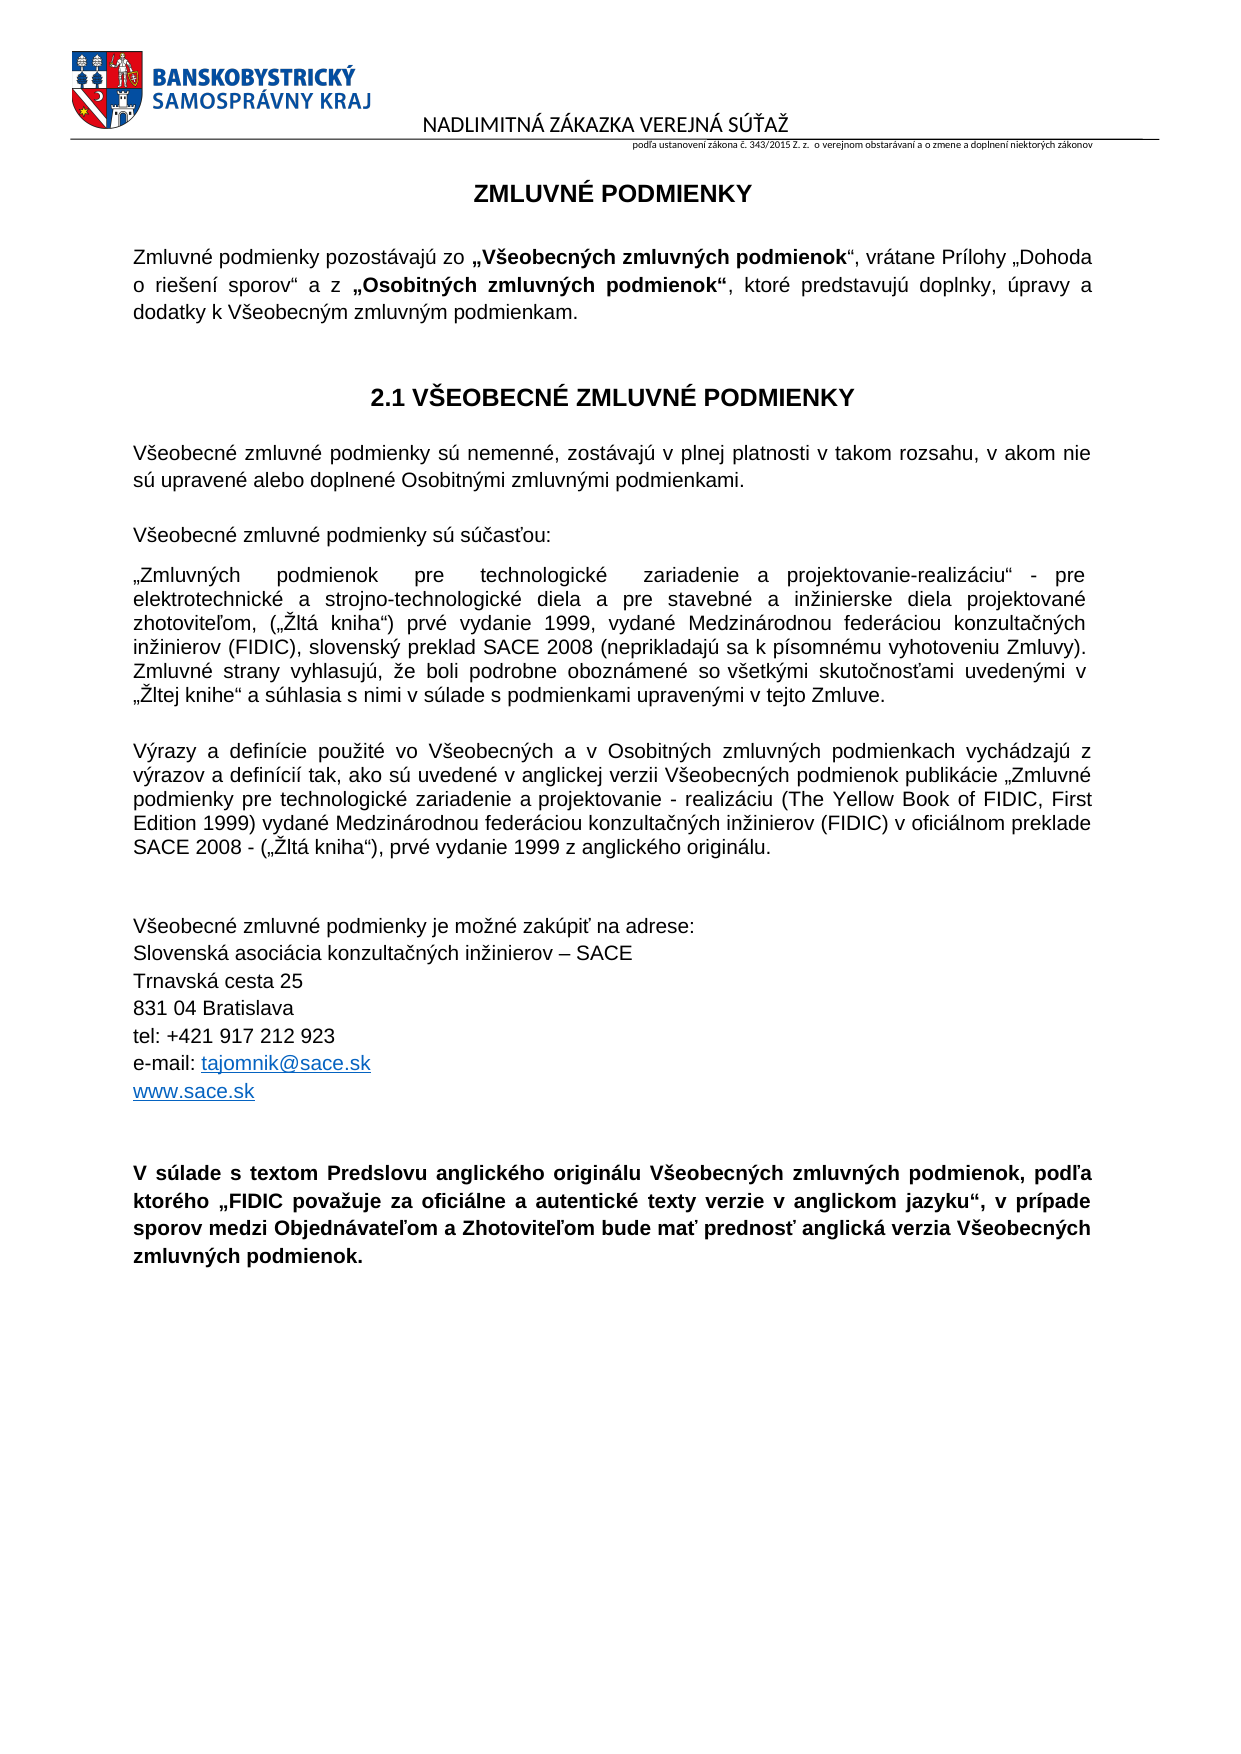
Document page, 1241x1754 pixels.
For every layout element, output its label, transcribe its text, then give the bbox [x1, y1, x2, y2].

text V súlade s textom Predslovu anglického originálu Všeobecných zmluvných podmienok, podľa ktorého „FIDIC považuje za oficiálne a autentické texty verzie v anglickom jazyku“, v prípade sporov medzi Objednávateľom a Zhotoviteľom bude mať prednosť anglická verzia Všeobecných zmluvných podmienok. [133, 1161, 1093, 1268]
text www.sace.sk [133, 1079, 1093, 1103]
picture [72, 51, 371, 130]
text Všeobecné zmluvné podmienky sú súčasťou: [133, 523, 1093, 547]
list Výrazy a definície použité vo Všeobecných a v Osobitných zmluvných podmienkach vychádzajú z výrazov a definícií tak, ako sú uvedené v anglickej verzii Všeobecných podmienok publikácie „Zmluvné podmienky pre technologické zariadenie a projektovanie - realizáciu (The Yellow Book of FIDIC, First Edition 1999) vydané Medzinárodnou federáciou konzultačných inžinierov (FIDIC) v oficiálnom preklade SACE 2008 - („Žltá kniha“), prvé vydanie 1999 z anglického originálu. [133, 739, 1093, 859]
text ZMLUVNÉ PODMIENKY [133, 179, 1093, 208]
text Trnavská cesta 25 [133, 969, 1093, 993]
text 831 04 Bratislava [133, 996, 1093, 1020]
text tel: +421 917 212 923 [133, 1024, 1093, 1048]
text e-mail: tajomnik@sace.sk [133, 1051, 1093, 1075]
text Slovenská asociácia konzultačných inžinierov – SACE [133, 941, 1093, 965]
text Zmluvné podmienky pozostávajú zo „Všeobecných zmluvných podmienok“, vrátane Prílohy „Dohoda o riešení sporov“ a z „Osobitných zmluvných podmienok“, ktoré predstavujú doplnky, úpravy a dodatky k Všeobecným zmluvným podmienkam. [133, 245, 1093, 324]
text 2.1 VŠEOBECNÉ ZMLUVNÉ PODMIENKY [133, 383, 1093, 411]
text Všeobecné zmluvné podmienky je možné zakúpiť na adrese: [133, 914, 1093, 938]
list „Zmluvných podmienok pre technologické zariadenie a projektovanie-realizáciu“ - pre elektrotechnické a strojno-technologické diela a pre stavebné a inžinierske diela projektované zhotoviteľom, („Žltá kniha“) prvé vydanie 1999, vydané Medzinárodnou federáciou konzultačných inžinierov (FIDIC), slovenský preklad SACE 2008 (neprikladajú sa k písomnému vyhotoveniu Zmluvy). Zmluvné strany vyhlasujú, že boli podrobne oboznámené so všetkými skutočnosťami uvedenými v „Žltej knihe“ a súhlasia s nimi v súlade s podmienkami upravenými v tejto Zmluve. [133, 563, 1087, 707]
text Všeobecné zmluvné podmienky sú nemenné, zostávajú v plnej platnosti v takom rozsahu, v akom nie sú upravené alebo doplnené Osobitnými zmluvnými podmienkami. [133, 441, 1093, 492]
